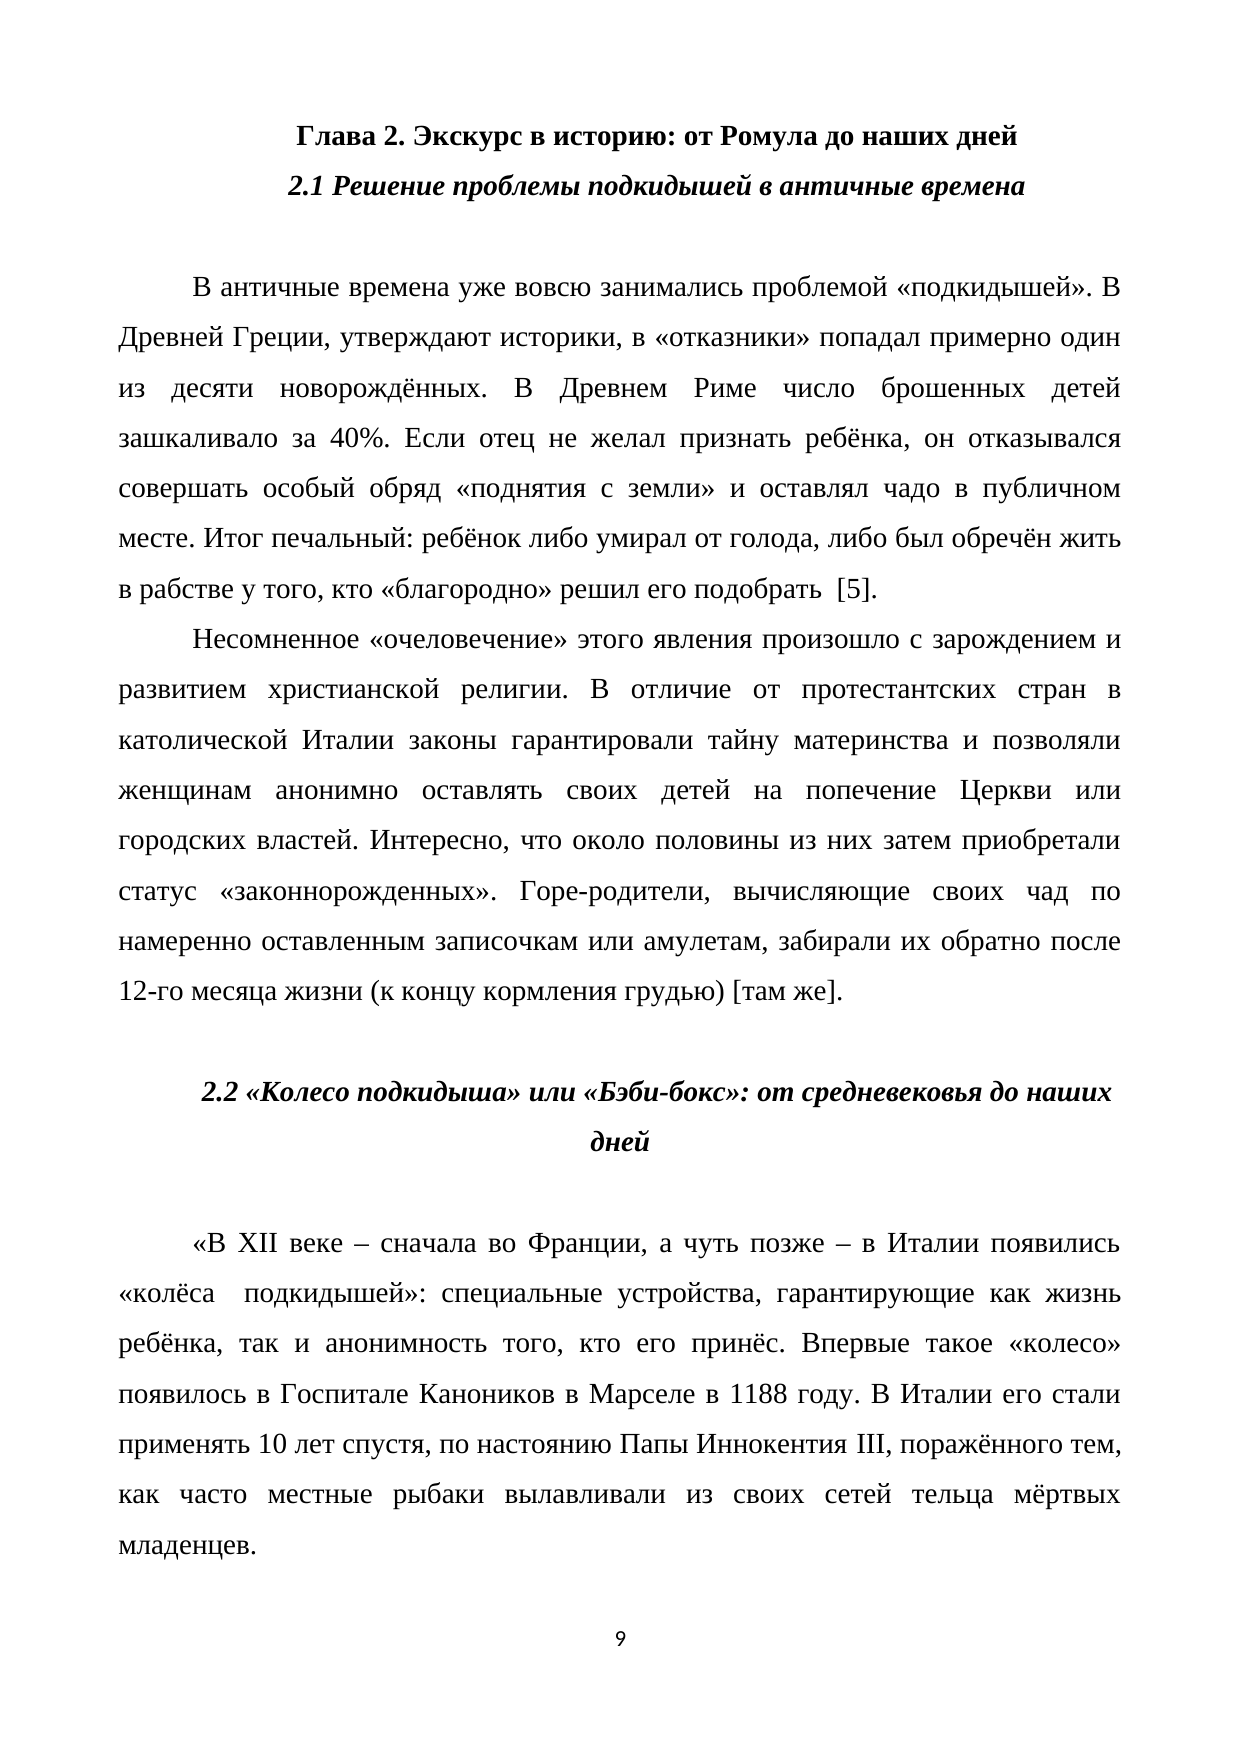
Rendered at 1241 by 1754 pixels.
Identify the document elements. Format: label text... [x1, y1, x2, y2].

text «В XII веке – сначала во Франции, а чуть позже – в Италии появились «колёса подкидышей»: специальные устройства, гарантирующие как жизнь ребёнка, так и анонимность того, кто его принёс. Впервые такое «колесо» появилось в Госпитале Каноников в Марселе в 1188 году. В Италии его стали применять 10 лет спустя, по настоянию Папы Иннокентия III, поражённого тем, как часто местные рыбаки вылавливали из своих сетей тельца мёртвых младенцев. [118, 1225, 1122, 1560]
text 2.1 Решение проблемы подкидышей в античные времена [118, 168, 1122, 202]
text В античные времена уже вовсю занимались проблемой «подкидышей». В Древней Греции, утверждают историки, в «отказники» попадал примерно один из десяти новорождённых. В Древнем Риме число брошенных детей зашкаливало за 40%. Если отец не желал признать ребёнка, он отказывался совершать особый обряд «поднятия с земли» и оставлял чадо в публичном месте. Итог печальный: ребёнок либо умирал от голода, либо был обречён жить в рабстве у того, кто «благородно» решил его подобрать [5]. [118, 269, 1122, 604]
text Глава 2. Экскурс в историю: от Ромула до наших дней [118, 118, 1122, 152]
text 2.2 «Колесо подкидыша» или «Бэби-бокс»: от средневековья до наших дней [118, 1074, 1122, 1158]
text Несомненное «очеловечение» этого явления произошло с зарождением и развитием христианской религии. В отличие от протестантских стран в католической Италии законы гарантировали тайну материнства и позволяли женщинам анонимно оставлять своих детей на попечение Церкви или городских властей. Интересно, что около половины из них затем приобретали статус «законнорожденных». Горе-родители, вычисляющие своих чад по намеренно оставленным записочкам или амулетам, забирали их обратно после 12-го месяца жизни (к концу кормления грудью) [там же]. [118, 621, 1122, 1007]
